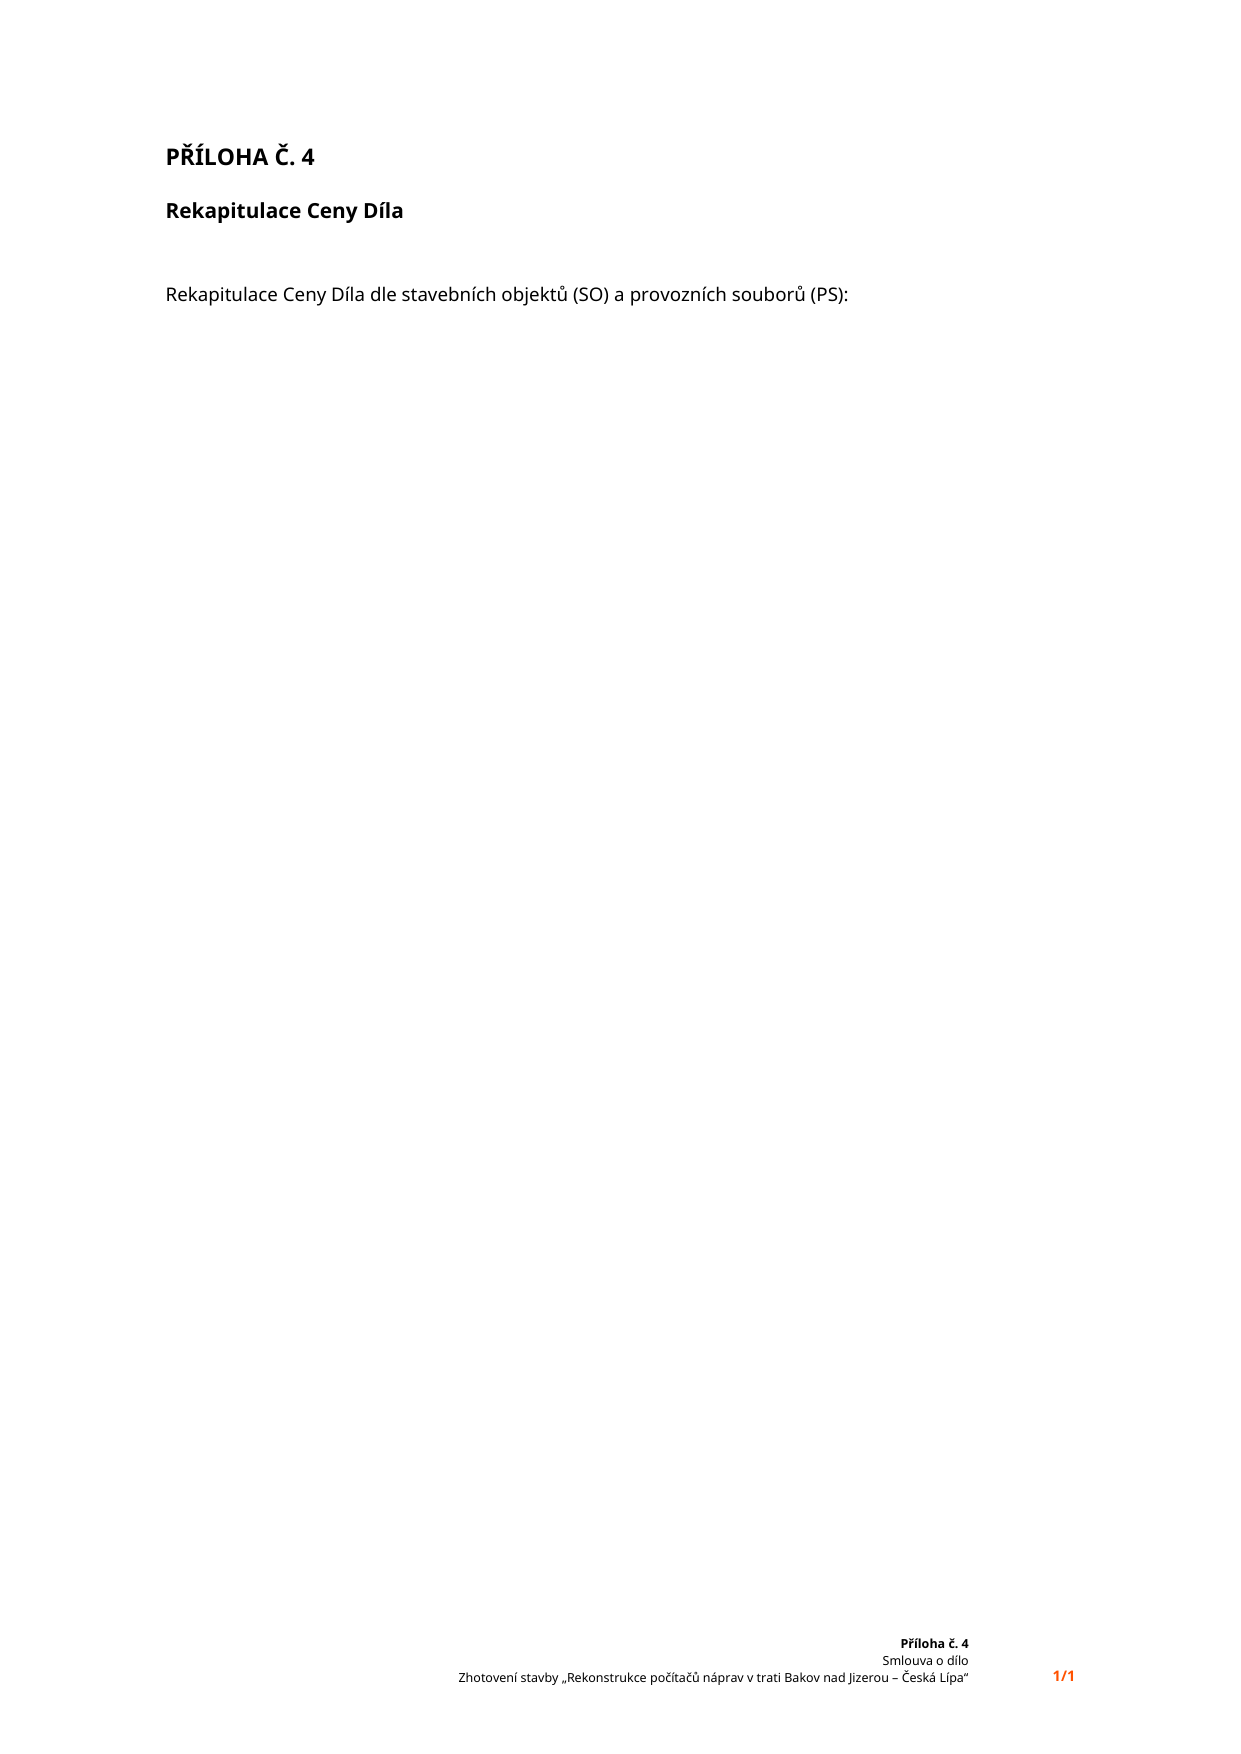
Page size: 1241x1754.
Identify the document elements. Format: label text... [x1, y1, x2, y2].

text Rekapitulace Ceny Díla [165, 197, 1075, 225]
text Příloha č. 4 [165, 141, 1075, 173]
text Rekapitulace Ceny Díla dle stavebních objektů (SO) a provozních souborů (PS): [165, 281, 1075, 306]
